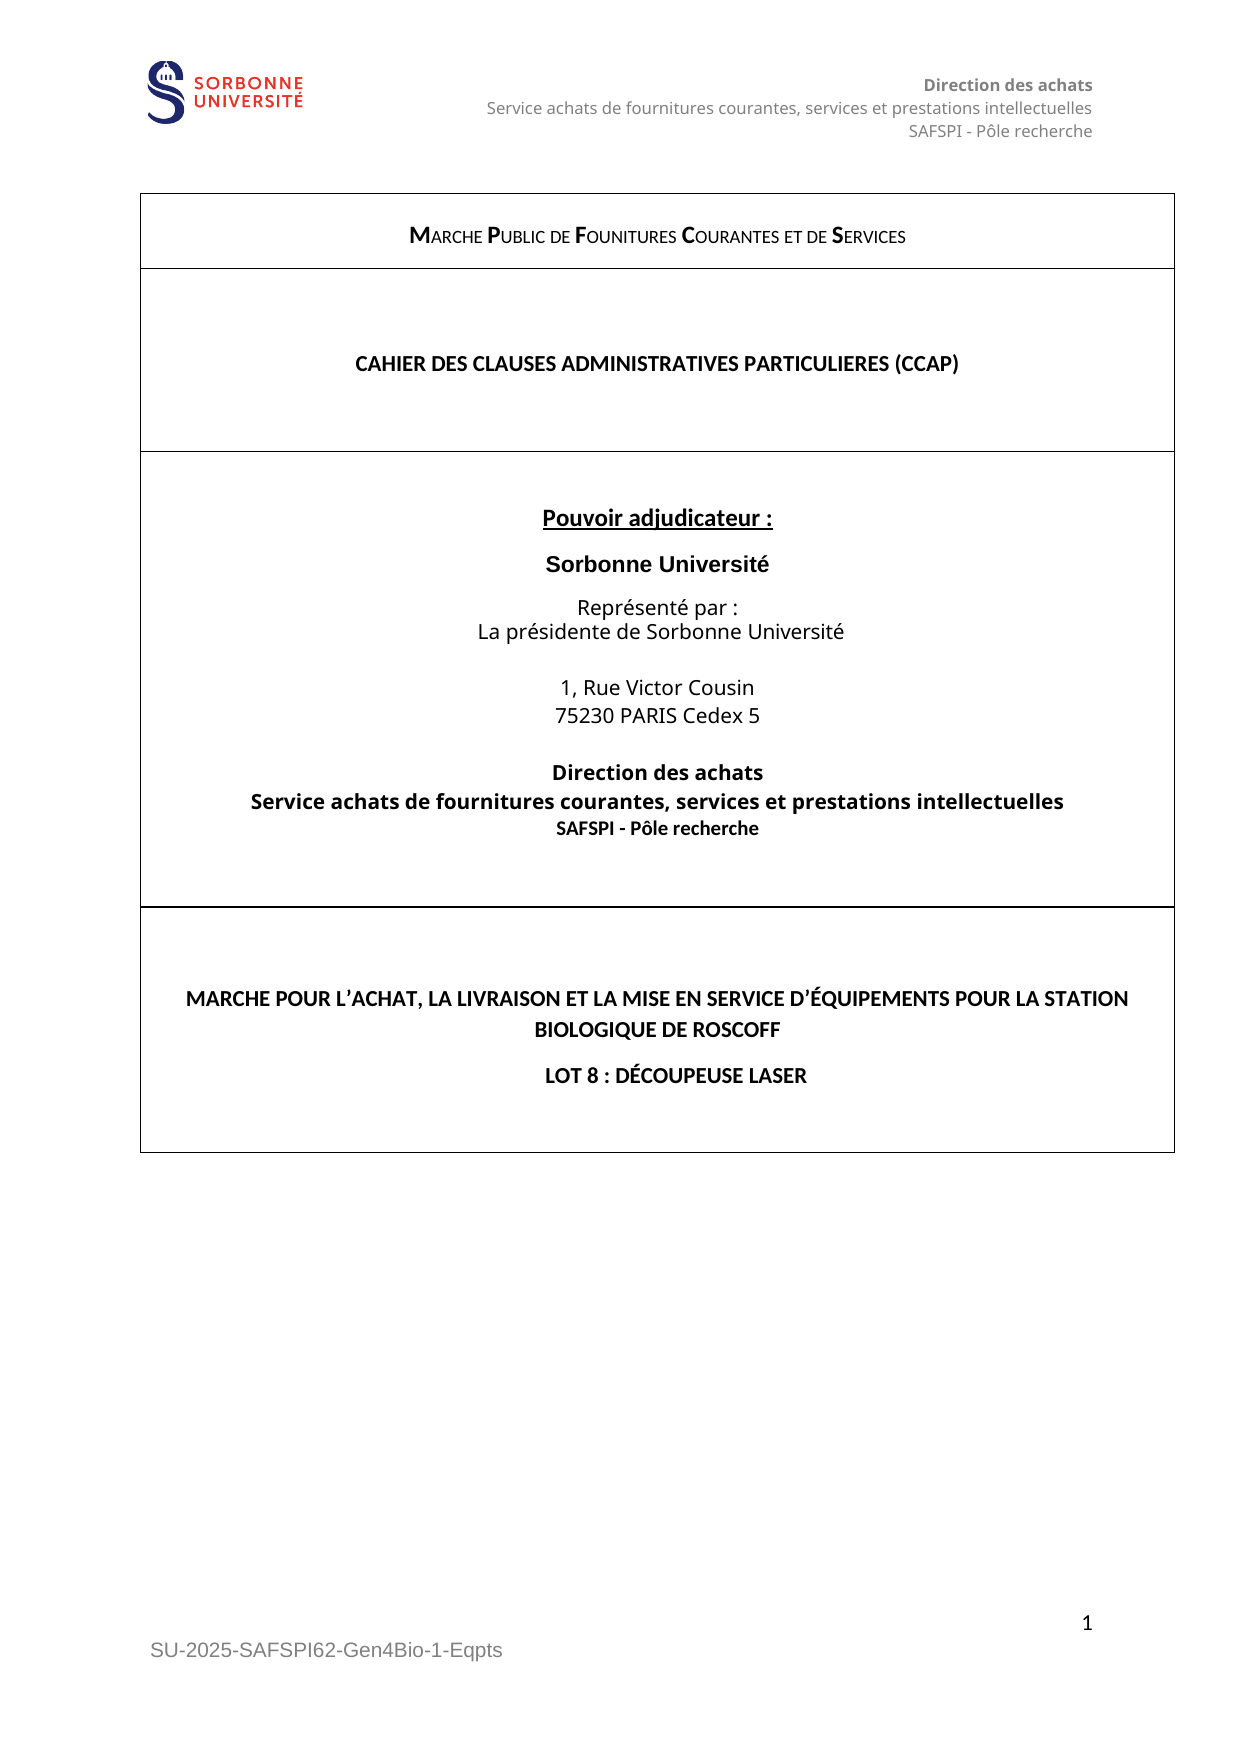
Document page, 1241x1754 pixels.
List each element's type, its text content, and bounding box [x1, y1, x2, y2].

picture [147, 61, 303, 124]
table_header MARCHE PUBLIC DE FOUNITURES COURANTES ET DE SERVICES [141, 194, 1174, 268]
table_cell MARCHE POUR l’Achat, la livraison et la mise en service d’équipements pour la station biologique de roscoff Lot 8 : Découpeuse laser [141, 908, 1174, 1152]
table_cell CAHIER DES CLAUSES ADMINISTRATIVES PARTICULIERES (CCAP) [141, 269, 1174, 451]
table_cell Pouvoir adjudicateur : Sorbonne Université Représenté par : La présidente de Sorbonne Université 1, Rue Victor Cousin 75230 PARIS Cedex 5 Direction des achats Service achats de fournitures courantes, services et prestations intellectuelles SAFSPI - Pôle recherche [141, 452, 1174, 906]
